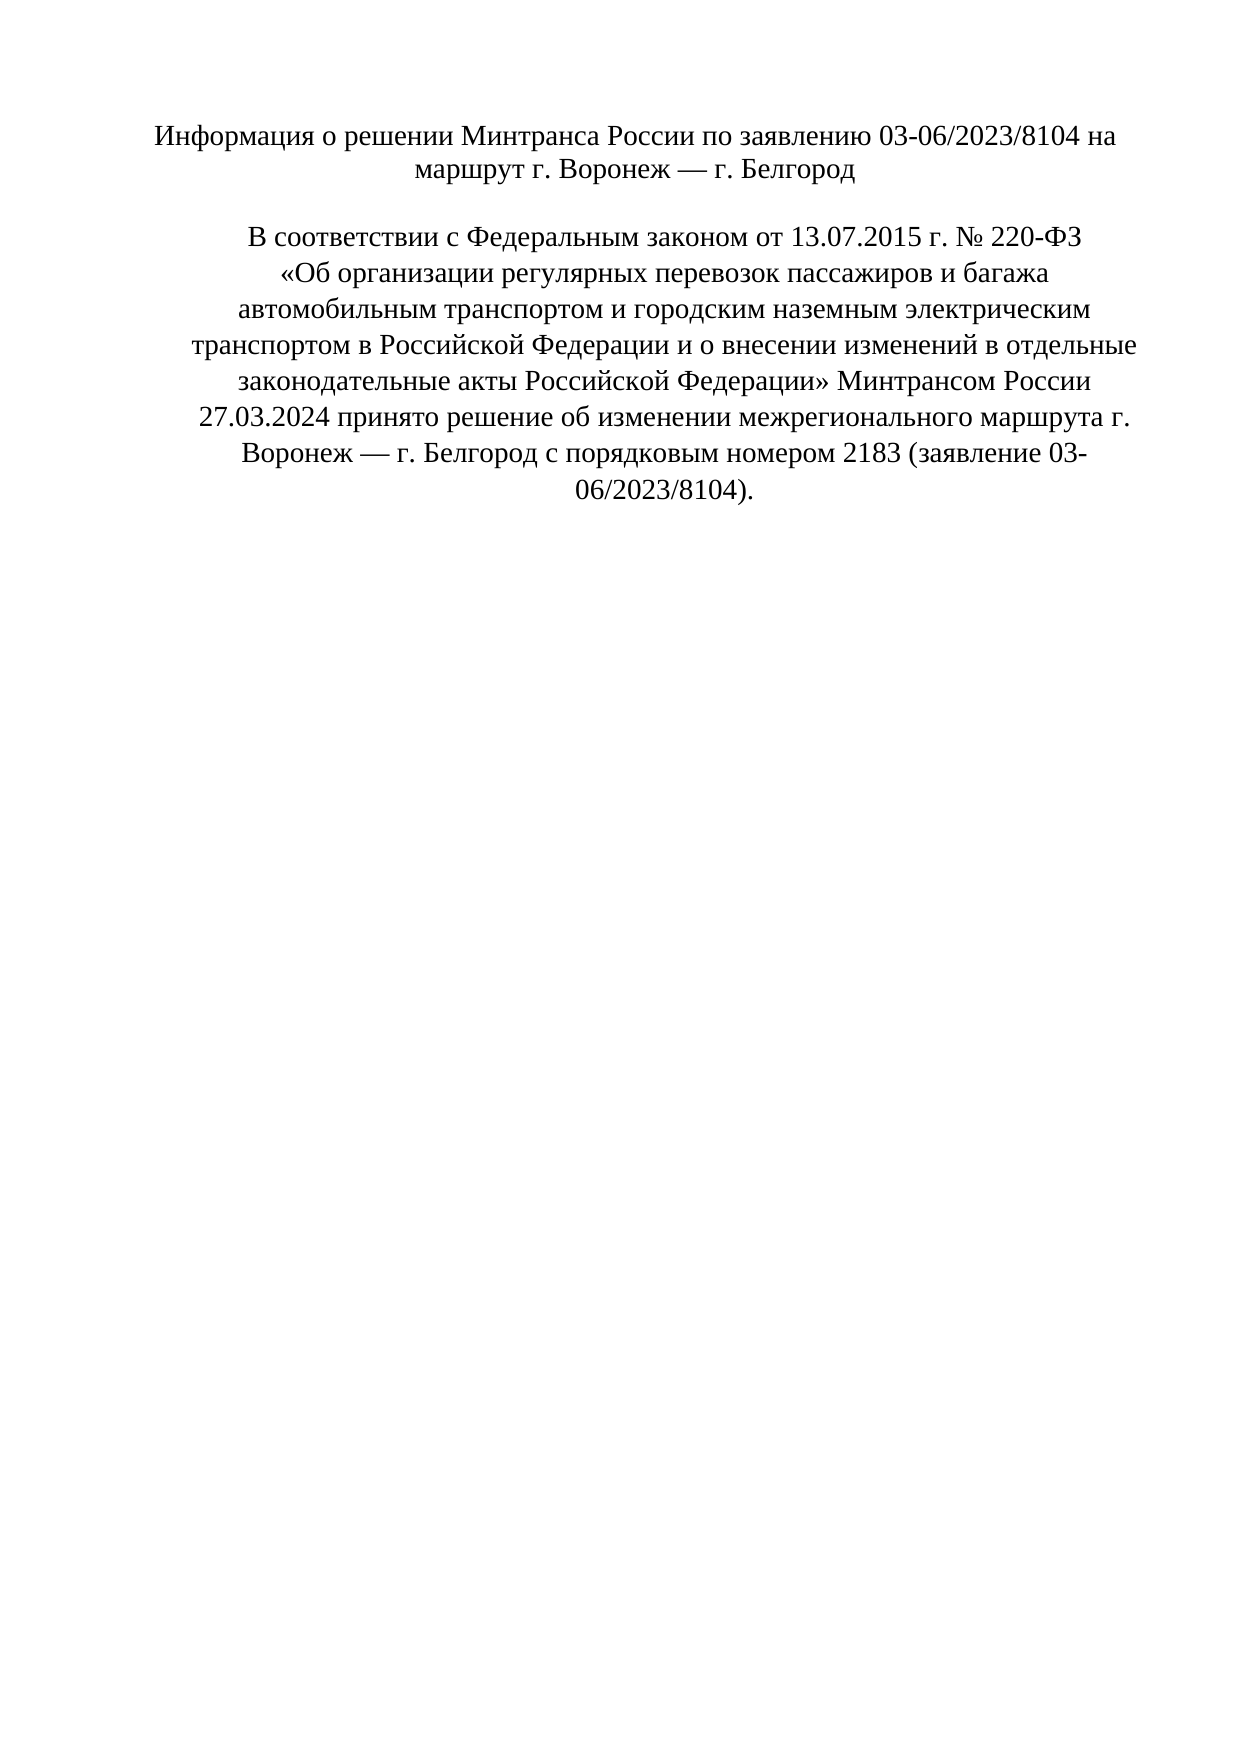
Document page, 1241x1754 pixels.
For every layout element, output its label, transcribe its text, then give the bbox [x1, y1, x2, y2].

text Информация о решении Минтранса России по заявлению 03-06/2023/8104 на маршрут г. Воронеж — г. Белгород [118, 118, 1152, 185]
text В соответствии с Федеральным законом от 13.07.2015 г. № 220-ФЗ «Об организации регулярных перевозок пассажиров и багажа автомобильным транспортом и городским наземным электрическим транспортом в Российской Федерации и о внесении изменений в отдельные законодательные акты Российской Федерации» Минтрансом России 27.03.2024 принято решение об изменении межрегионального маршрута г. Воронеж — г. Белгород с порядковым номером 2183 (заявление 03-06/2023/8104). [177, 219, 1152, 505]
